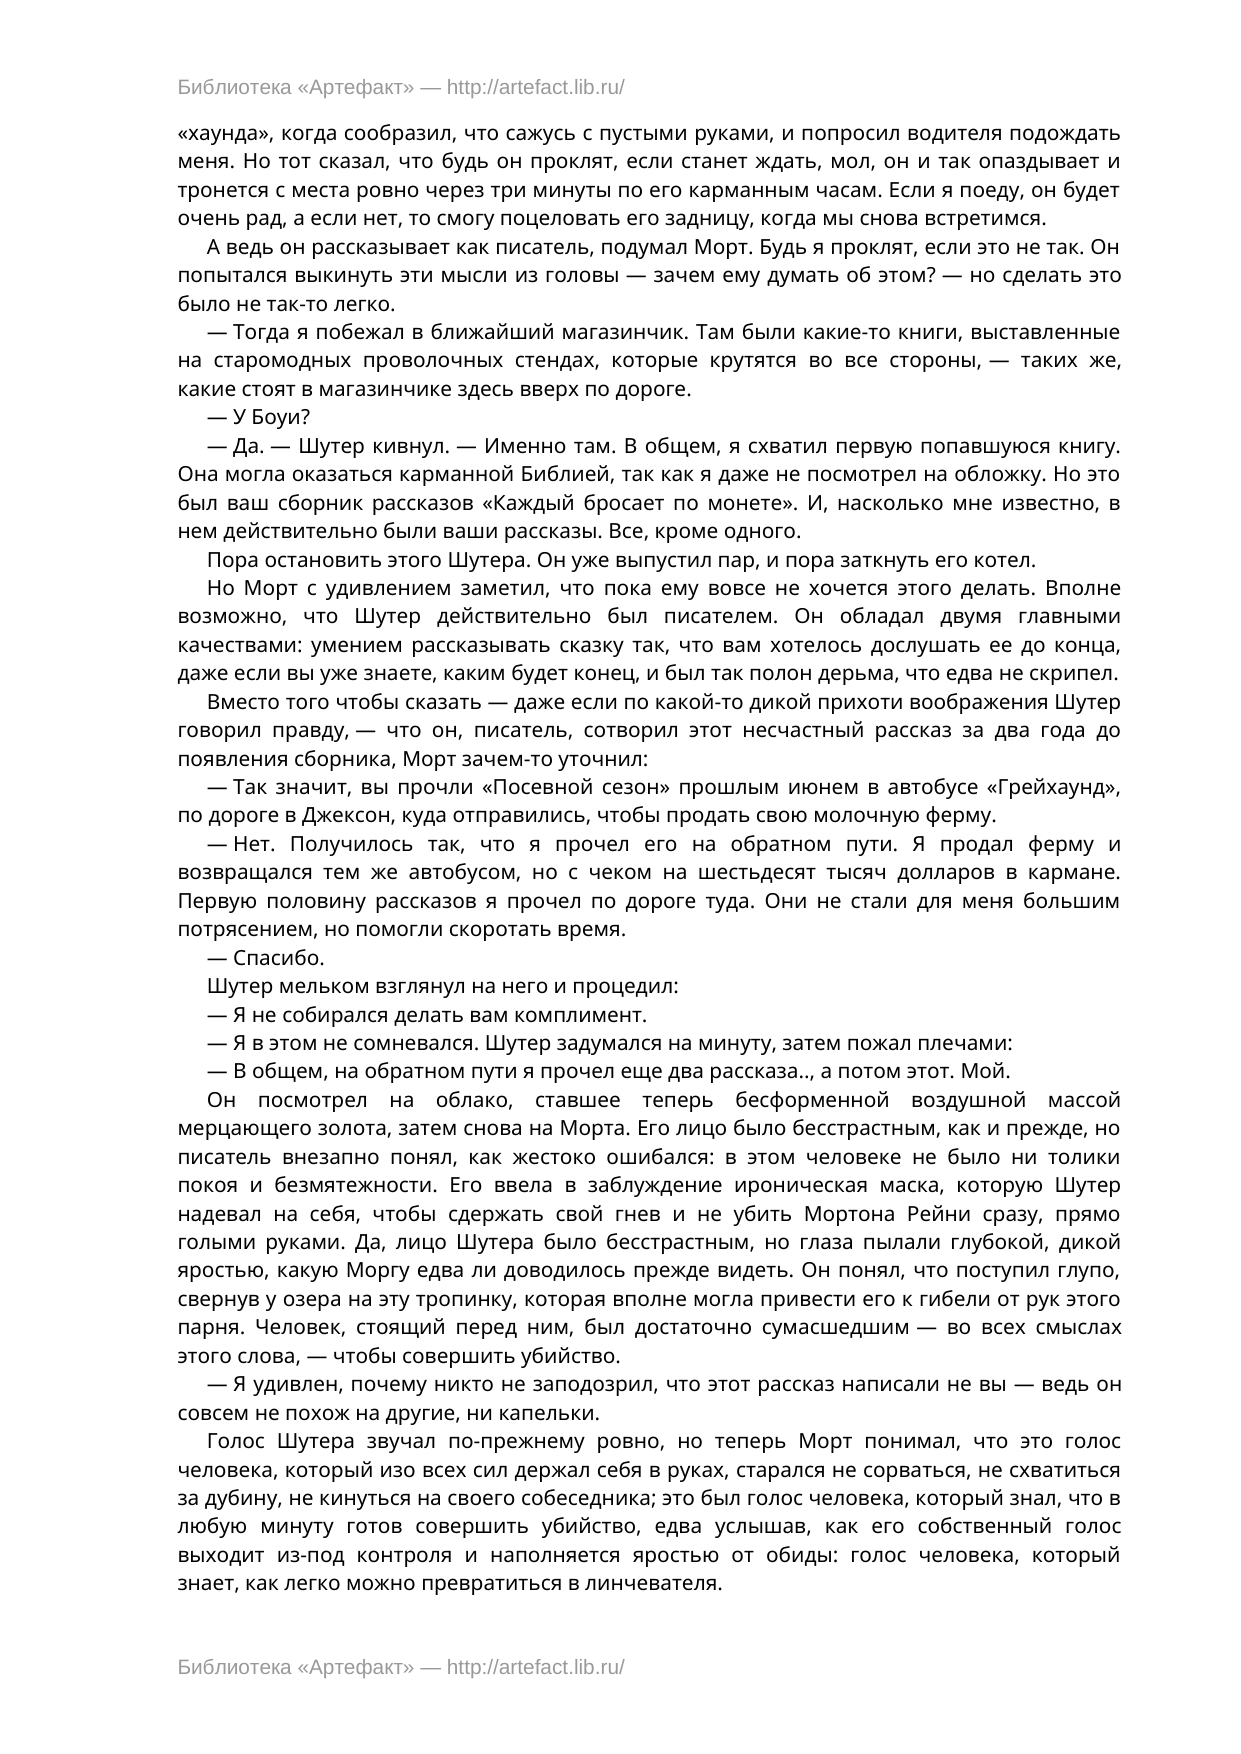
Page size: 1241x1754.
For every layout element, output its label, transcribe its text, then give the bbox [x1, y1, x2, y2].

text Вместо того чтобы сказать — даже если по какой-то дикой прихоти воображения Шутер говорил правду, — что он, писатель, сотворил этот несчастный рассказ за два года до появления сборника, Морт зачем-то уточнил: [177, 687, 1122, 772]
text — Я удивлен, почему никто не заподозрил, что этот рассказ написали не вы — ведь он совсем не похож на другие, ни капельки. [177, 1369, 1122, 1426]
text Голос Шутера звучал по-прежнему ровно, но теперь Морт понимал, что это голос человека, который изо всех сил держал себя в руках, старался не сорваться, не схватиться за дубину, не кинуться на своего собеседника; это был голос человека, который знал, что в любую минуту готов совершить убийство, едва услышав, как его собственный голос выходит из-под контроля и наполняется яростью от обиды: голос человека, который знает, как легко можно превратиться в линчевателя. [177, 1426, 1122, 1597]
text Он посмотрел на облако, ставшее теперь бесформенной воздушной массой мерцающего золота, затем снова на Морта. Его лицо было бесстрастным, как и прежде, но писатель внезапно понял, как жестоко ошибался: в этом человеке не было ни толики покоя и безмятежности. Его ввела в заблуждение ироническая маска, которую Шутер надевал на себя, чтобы сдержать свой гнев и не убить Мортона Рейни сразу, прямо голыми руками. Да, лицо Шутера было бесстрастным, но глаза пылали глубокой, дикой яростью, какую Моргу едва ли доводилось прежде видеть. Он понял, что поступил глупо, свернув у озера на эту тропинку, которая вполне могла привести его к гибели от рук этого парня. Человек, стоящий перед ним, был достаточно сумасшедшим — во всех смыслах этого слова, — чтобы совершить убийство. [177, 1085, 1122, 1369]
text А ведь он рассказывает как писатель, подумал Морт. Будь я проклят, если это не так. Он попытался выкинуть эти мысли из головы — зачем ему думать об этом? — но сделать это было не так-то легко. [177, 232, 1122, 317]
text — Я в этом не сомневался. Шутер задумался на минуту, затем пожал плечами: [177, 1028, 1122, 1057]
text — Да. — Шутер кивнул. — Именно там. В общем, я схватил первую попавшуюся книгу. Она могла оказаться карманной Библией, так как я даже не посмотрел на обложку. Но это был ваш сборник рассказов «Каждый бросает по монете». И, насколько мне известно, в нем действительно были ваши рассказы. Все, кроме одного. [177, 431, 1122, 545]
text — В общем, на обратном пути я прочел еще два рассказа.., а потом этот. Мой. [177, 1057, 1122, 1085]
text — Я не собирался делать вам комплимент. [177, 1000, 1122, 1028]
text Пора остановить этого Шутера. Он уже выпустил пар, и пора заткнуть его котел. [177, 545, 1122, 573]
text — Тогда я побежал в ближайший магазинчик. Там были какие-то книги, выставленные на старомодных проволочных стендах, которые крутятся во все стороны, — таких же, какие стоят в магазинчике здесь вверх по дороге. [177, 317, 1122, 402]
text Но Морт с удивлением заметил, что пока ему вовсе не хочется этого делать. Вполне возможно, что Шутер действительно был писателем. Он обладал двумя главными качествами: умением рассказывать сказку так, что вам хотелось дослушать ее до конца, даже если вы уже знаете, каким будет конец, и был так полон дерьма, что едва не скрипел. [177, 573, 1122, 687]
text — Нет. Получилось так, что я прочел его на обратном пути. Я продал ферму и возвращался тем же автобусом, но с чеком на шестьдесят тысяч долларов в кармане. Первую половину рассказов я прочел по дороге туда. Они не стали для меня большим потрясением, но помогли скоротать время. [177, 829, 1122, 943]
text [177, 118, 1122, 232]
text Шутер мельком взглянул на него и процедил: [177, 971, 1122, 1000]
text — Так значит, вы прочли «Посевной сезон» прошлым июнем в автобусе «Грейхаунд», по дороге в Джексон, куда отправились, чтобы продать свою молочную ферму. [177, 772, 1122, 829]
text — Спасибо. [177, 943, 1122, 971]
text — У Боуи? [177, 402, 1122, 431]
